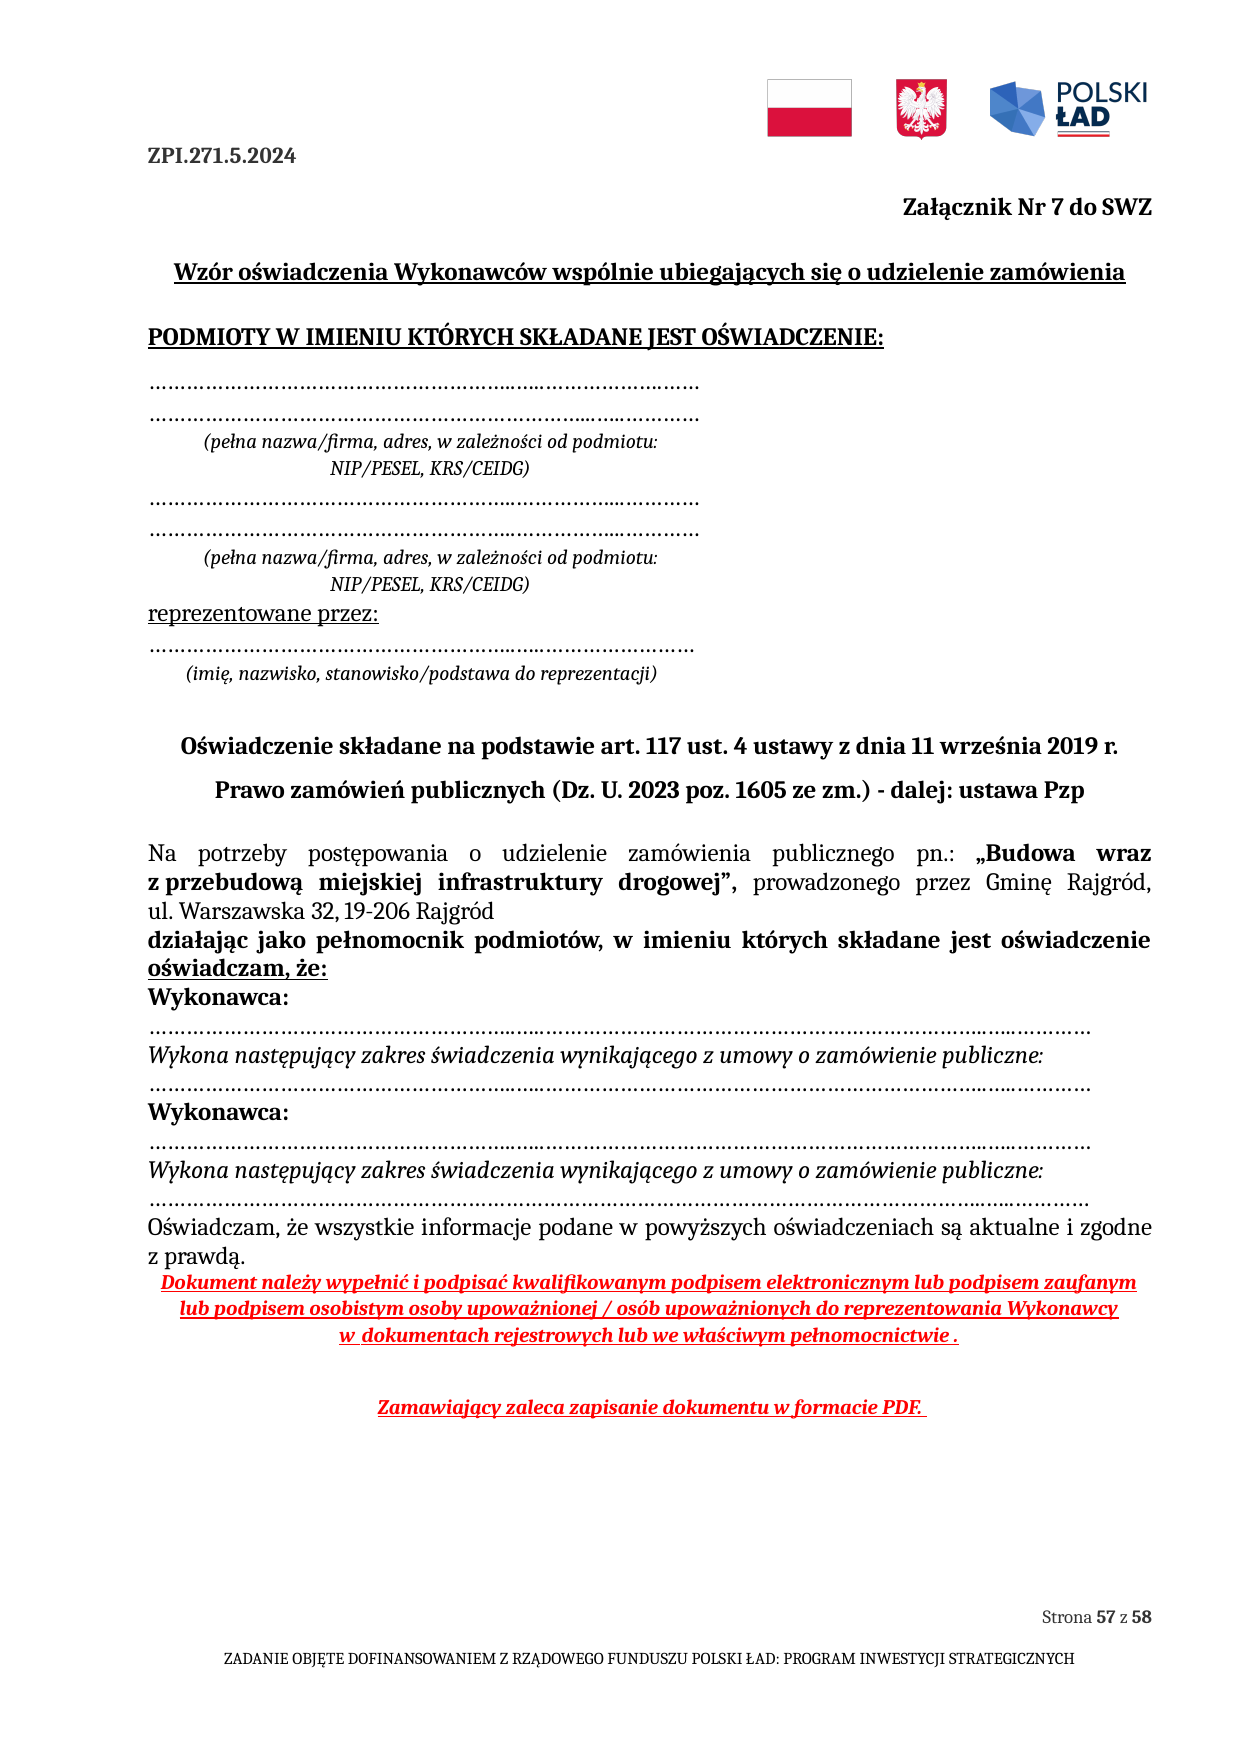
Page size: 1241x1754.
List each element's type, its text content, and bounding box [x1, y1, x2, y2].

text …………………………………………………..…..……………….…… [148, 367, 710, 396]
text Wykona następujący zakres świadczenia wynikającego z umowy o zamówienie publiczne: [148, 1041, 1152, 1069]
text NIP/PESEL, KRS/CEIDG) [148, 572, 715, 596]
text …………………………………………………..……………...………… [148, 514, 710, 543]
text Zamawiający zaleca zapisanie dokumentu w formacie PDF. [148, 1396, 1152, 1420]
text …………………………………………………..…..……………………………………………………………..…..………… [148, 1012, 1152, 1041]
text …………………………………………………..……………...………… [148, 483, 710, 511]
text Prawo zamówień publicznych (Dz. U. 2023 poz. 1605 ze zm.) - dalej: ustawa Pzp [148, 776, 1152, 805]
text Wykonawca: [148, 1098, 1152, 1127]
text (pełna nazwa/firma, adres, w zależności od podmiotu: [148, 546, 715, 570]
text …………………………………………………..…..…………………… [148, 630, 710, 659]
text reprezentowane przez: [148, 598, 1152, 627]
text Oświadczenie składane na podstawie art. 117 ust. 4 ustawy z dnia 11 września 2019 r. [148, 732, 1152, 761]
text NIP/PESEL, KRS/CEIDG) [148, 456, 715, 480]
text Wykona następujący zakres świadczenia wynikającego z umowy o zamówienie publiczne: [148, 1156, 1152, 1184]
text ……………………………………………………………………………………………………………………..…..………… [148, 1184, 1158, 1213]
text Na potrzeby postępowania o udzielenie zamówienia publicznego pn.: „Budowa wraz z przebudową miejskiej infrastruktury drogowej”, prowadzonego przez Gminę Rajgród, ul. Warszawska 32, 19-206 Rajgród [148, 839, 1152, 926]
text …………………………………………………..…..……………………………………………………………..…..………… [148, 1069, 1152, 1098]
text …………………………………………………..…..……………………………………………………………..…..………… [148, 1127, 1152, 1156]
text Wzór oświadczenia Wykonawców wspólnie ubiegających się o udzielenie zamówienia [148, 258, 1152, 286]
text Załącznik Nr 7 do SWZ [148, 193, 1152, 221]
text (pełna nazwa/firma, adres, w zależności od podmiotu: [148, 430, 715, 454]
text Wykonawca: [148, 983, 710, 1012]
text ……………………………………………………………...…..………… [148, 398, 710, 427]
text Dokument należy wypełnić i podpisać kwalifikowanym podpisem elektronicznym lub podpisem zaufanym lub podpisem osobistym osoby upoważnionej / osób upoważnionych do reprezentowania Wykonawcy w dokumentach rejestrowych lub we właściwym pełnomocnictwie . [148, 1271, 1152, 1347]
picture [761, 73, 1152, 143]
text Oświadczam, że wszystkie informacje podane w powyższych oświadczeniach są aktualne i zgodne z prawdą. [148, 1213, 1152, 1271]
text (imię, nazwisko, stanowisko/podstawa do reprezentacji) [148, 662, 697, 686]
text działając jako pełnomocnik podmiotów, w imieniu których składane jest oświadczenie oświadczam, że: [148, 926, 1152, 983]
text PODMIOTY W IMIENIU KTÓRYCH SKŁADANE JEST OŚWIADCZENIE: [148, 323, 1152, 352]
